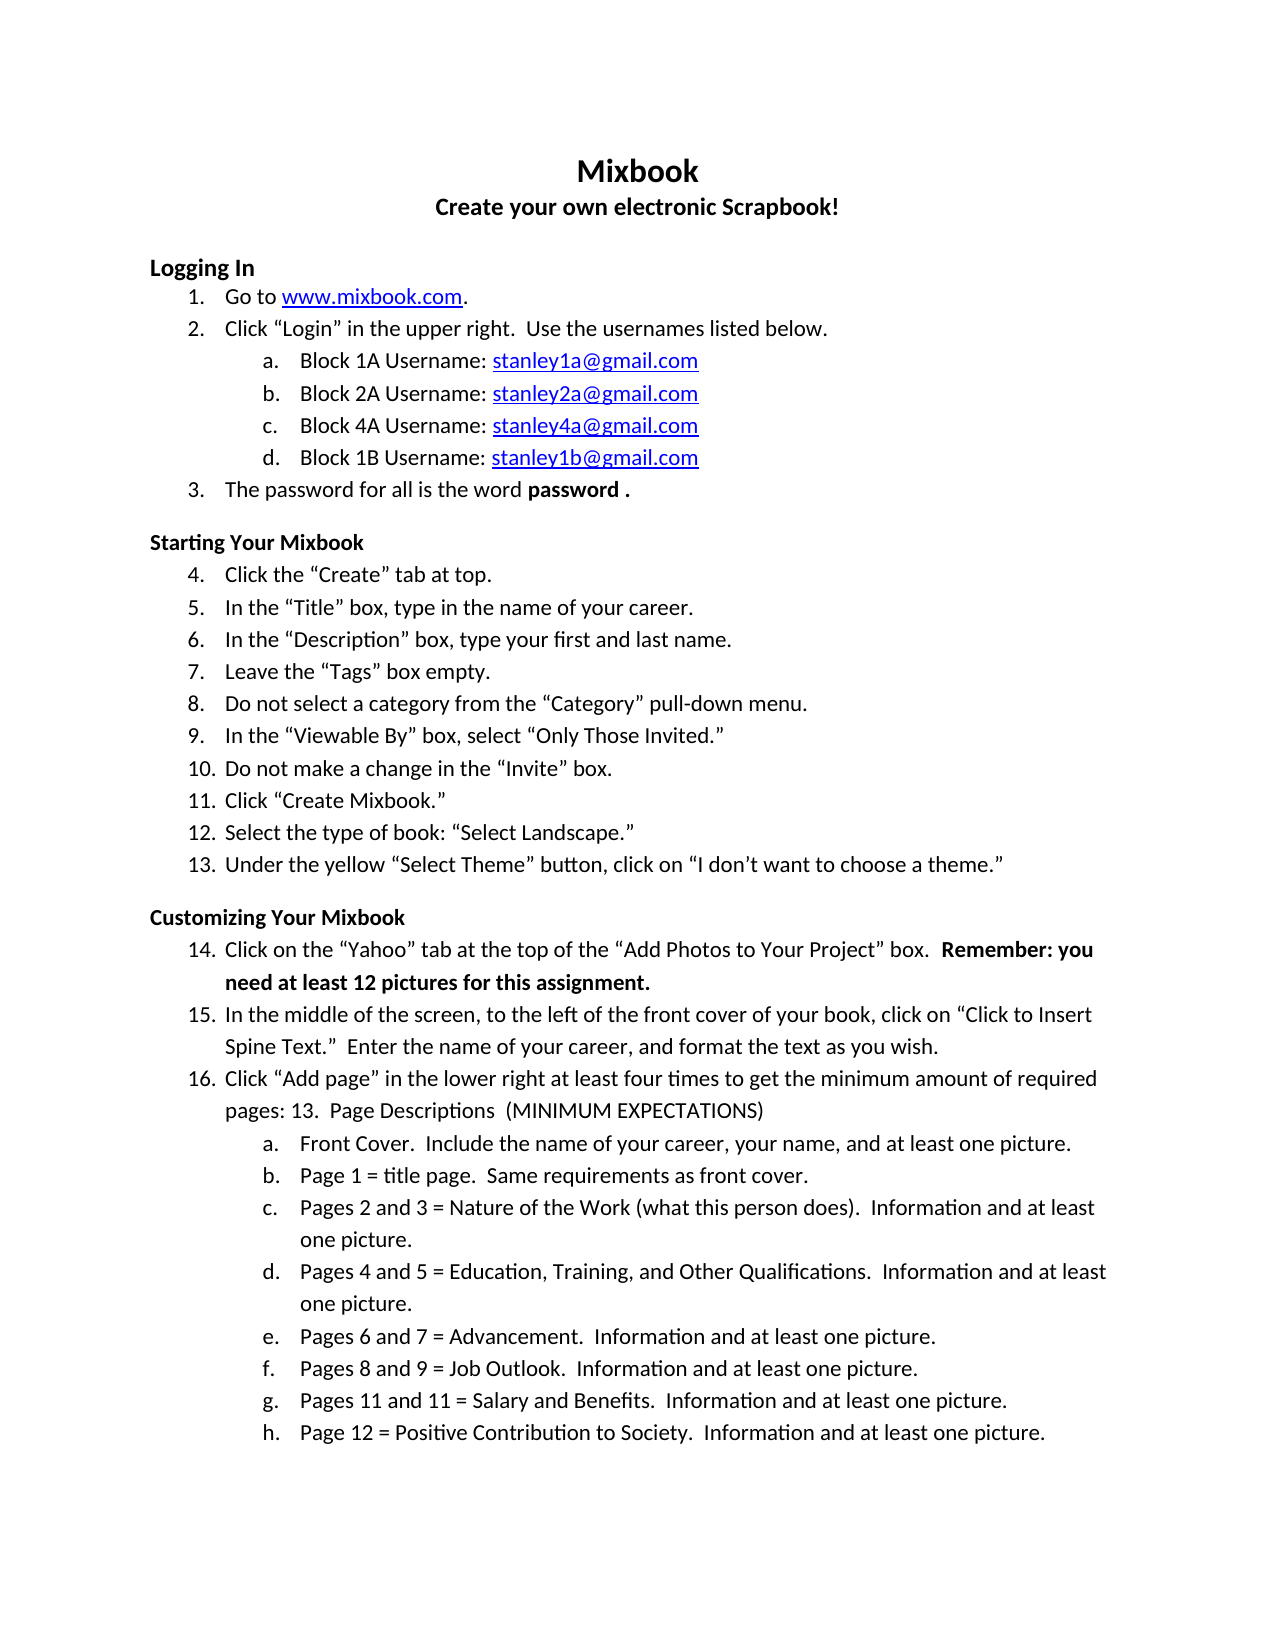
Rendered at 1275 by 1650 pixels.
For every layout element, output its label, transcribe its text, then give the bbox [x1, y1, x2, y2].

list Click “Login” in the upper right. Use the usernames listed below. [187, 314, 1125, 342]
list In the middle of the screen, to the left of the front cover of your book, click on “Click to Insert Spine Text.” Enter the name of your career, and format the text as you wish. [187, 1000, 1125, 1060]
list Block 1B Username: stanley1b@gmail.com [262, 443, 1125, 471]
list Select the type of book: “Select Landscape.” [187, 818, 1125, 846]
list Click “Create Mixbook.” [187, 786, 1125, 814]
list Click on the “Yahoo” tab at the top of the “Add Photos to Your Project” box. Remember: you need at least 12 pictures for this assignment. [187, 936, 1125, 996]
list Click “Add page” in the lower right at least four times to get the minimum amount of required pages: 13. Page Descriptions (MINIMUM EXPECTATIONS) [187, 1064, 1125, 1124]
list Pages 4 and 5 = Education, Training, and Other Qualifications. Information and at least one picture. [262, 1257, 1125, 1318]
list Block 1A Username: stanley1a@gmail.com [262, 347, 1125, 375]
text Create your own electronic Scrapbook! [150, 191, 1125, 221]
list Front Cover. Include the name of your career, your name, and at least one picture. [262, 1129, 1125, 1157]
list Do not select a category from the “Category” pull-down menu. [187, 689, 1125, 717]
list Pages 8 and 9 = Job Outlook. Information and at least one picture. [262, 1354, 1125, 1382]
list Page 1 = title page. Same requirements as front cover. [262, 1161, 1125, 1189]
list Go to www.mixbook.com. [187, 282, 1125, 310]
text Logging In [150, 252, 1125, 282]
text Mixbook [150, 150, 1125, 191]
list Block 2A Username: stanley2a@gmail.com [262, 379, 1125, 407]
list The password for all is the word password . [187, 475, 1125, 503]
list In the “Title” box, type in the name of your career. [187, 593, 1125, 621]
list Do not make a change in the “Invite” box. [187, 754, 1125, 782]
list In the “Description” box, type your first and last name. [187, 625, 1125, 653]
list Pages 6 and 7 = Advancement. Information and at least one picture. [262, 1322, 1125, 1350]
list In the “Viewable By” box, select “Only Those Invited.” [187, 722, 1125, 749]
text Starting Your Mixbook [150, 528, 1125, 556]
list Block 4A Username: stanley4a@gmail.com [262, 411, 1125, 439]
list Pages 2 and 3 = Nature of the Work (what this person does). Information and at least one picture. [262, 1193, 1125, 1253]
text Customizing Your Mixbook [150, 903, 1125, 931]
list Pages 11 and 11 = Salary and Benefits. Information and at least one picture. [262, 1386, 1125, 1414]
list Under the yellow “Select Theme” button, click on “I don’t want to choose a theme.” [187, 850, 1125, 878]
list Leave the “Tags” box empty. [187, 657, 1125, 685]
list Page 12 = Positive Contribution to Society. Information and at least one picture. [262, 1418, 1125, 1446]
list Click the “Create” tab at top. [187, 561, 1125, 589]
